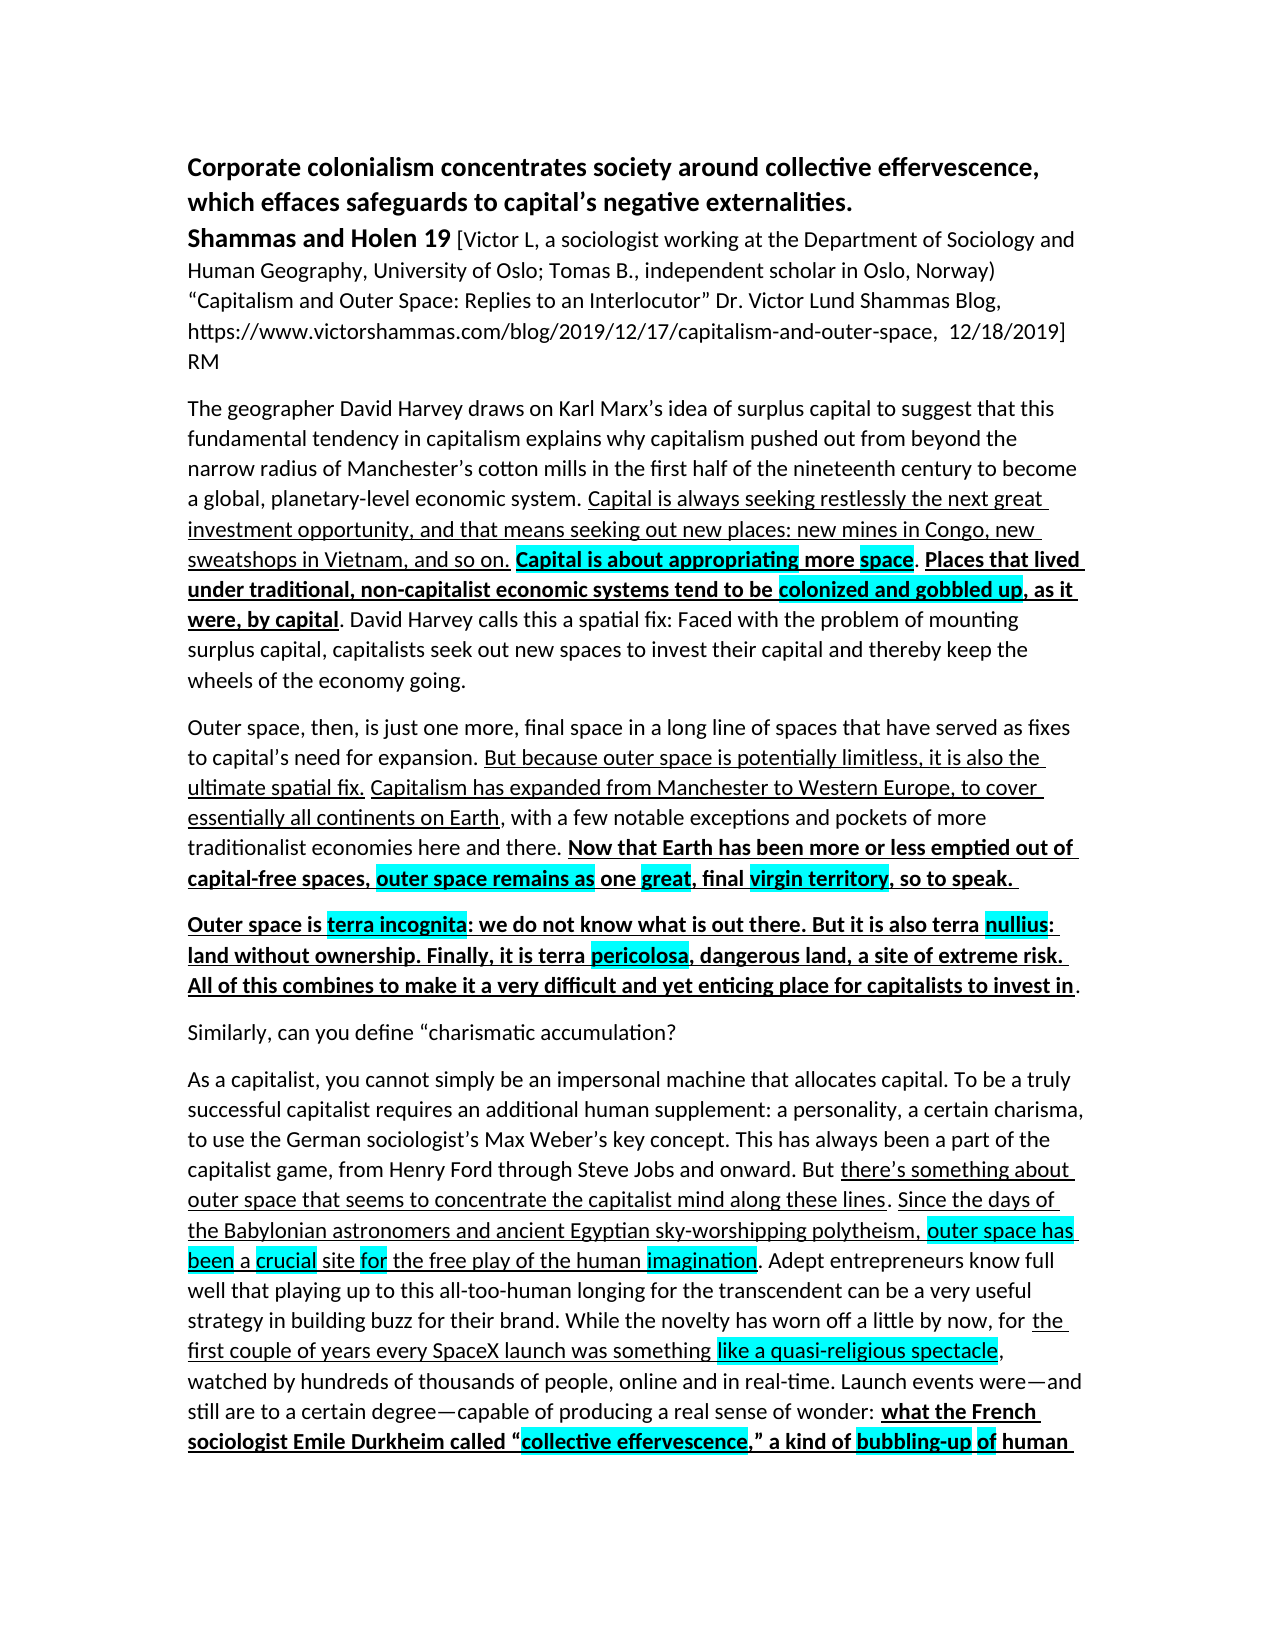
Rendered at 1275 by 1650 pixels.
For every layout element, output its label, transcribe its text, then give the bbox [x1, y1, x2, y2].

text Outer space, then, is just one more, final space in a long line of spaces that have served as fixes to capital’s need for expansion. But because outer space is potentially limitless, it is also the ultimate spatial fix. Capitalism has expanded from Manchester to Western Europe, to cover essentially all continents on Earth, with a few notable exceptions and pockets of more traditionalist economies here and there. Now that Earth has been more or less emptied out of capital-free spaces, outer space remains as one great, final virgin territory, so to speak. [187, 713, 1087, 892]
text Outer space is terra incognita: we do not know what is out there. But it is also terra nullius: land without ownership. Finally, it is terra pericolosa, dangerous land, a site of extreme risk. All of this combines to make it a very difficult and yet enticing place for capitalists to invest in. [187, 911, 1087, 999]
subtitle Corporate colonialism concentrates society around collective effervescence, which effaces safeguards to capital’s negative externalities. [187, 150, 1087, 219]
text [187, 1065, 1087, 1455]
text Similarly, can you define “charismatic accumulation? [187, 1018, 1087, 1046]
text Shammas and Holen 19 [Victor L, a sociologist working at the Department of Sociology and Human Geography, University of Oslo; Tomas B., independent scholar in Oslo, Norway) “Capitalism and Outer Space: Replies to an Interlocutor” Dr. Victor Lund Shammas Blog, https://www.victorshammas.com/blog/2019/12/17/capitalism-and-outer-space, 12/18/2019] RM [187, 221, 1087, 375]
text The geographer David Harvey draws on Karl Marx’s idea of surplus capital to suggest that this fundamental tendency in capitalism explains why capitalism pushed out from beyond the narrow radius of Manchester’s cotton mills in the first half of the nineteenth century to become a global, planetary-level economic system. Capital is always seeking restlessly the next great investment opportunity, and that means seeking out new places: new mines in Congo, new sweatshops in Vietnam, and so on. Capital is about appropriating more space. Places that lived under traditional, non-capitalist economic systems tend to be colonized and gobbled up, as it were, by capital. David Harvey calls this a spatial fix: Faced with the problem of mounting surplus capital, capitalists seek out new spaces to invest their capital and thereby keep the wheels of the economy going. [187, 394, 1087, 694]
